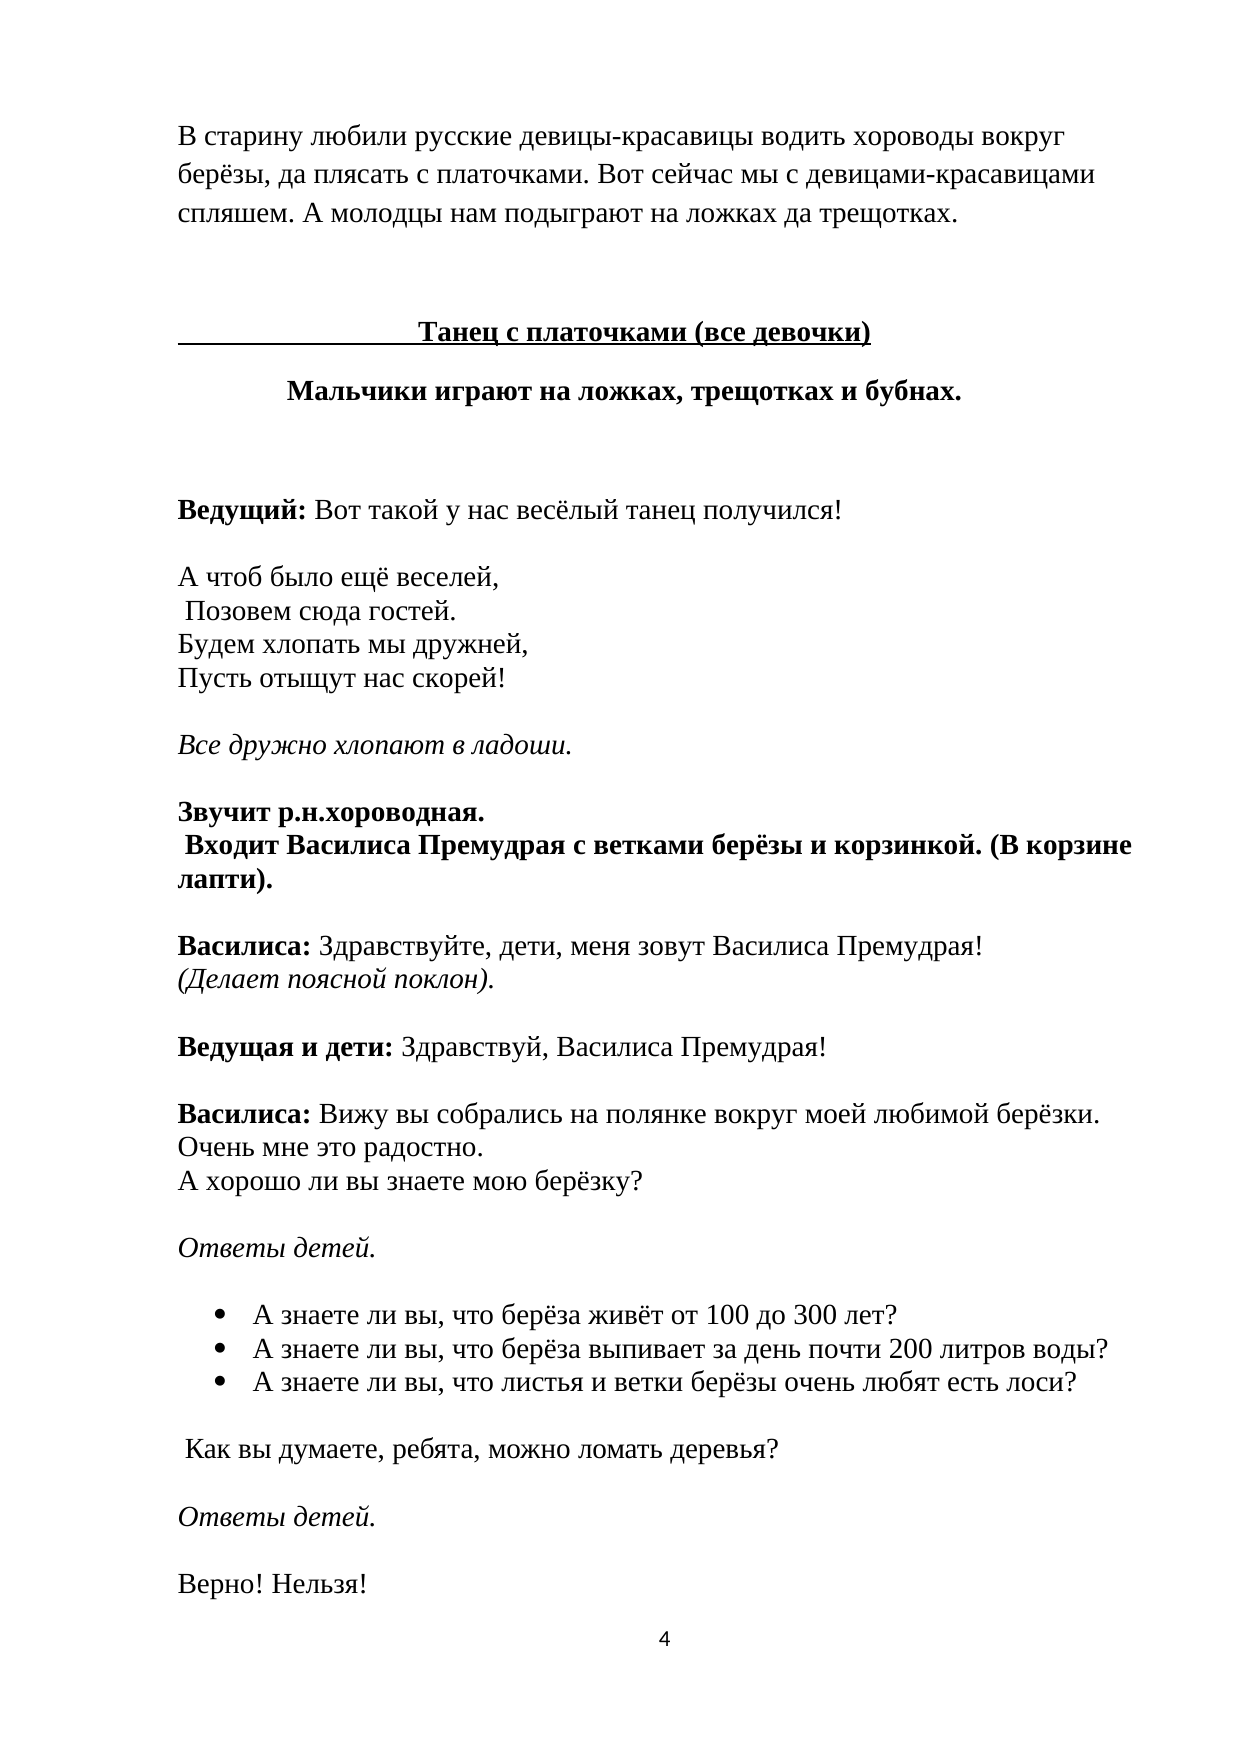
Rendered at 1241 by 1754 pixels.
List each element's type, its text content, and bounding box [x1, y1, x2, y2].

list А знаете ли вы, что берёза живёт от 100 до 300 лет? [215, 1297, 1152, 1331]
text А хорошо ли вы знаете мою берёзку? [177, 1163, 1152, 1196]
list А знаете ли вы, что берёза выпивает за день почти 200 литров воды? [215, 1331, 1152, 1364]
text Входит Василиса Премудрая с ветками берёзы и корзинкой. (В корзине лапти). [177, 827, 1152, 894]
text Танец с платочками (все девочки) [177, 314, 1152, 347]
text Верно! Нельзя! [177, 1566, 1152, 1599]
text (Делает поясной поклон). [177, 962, 1152, 995]
text Очень мне это радостно. [177, 1129, 1152, 1163]
text Пусть отыщут нас скорей! [177, 660, 1152, 693]
text Ответы детей. [177, 1499, 1152, 1532]
text Звучит р.н.хороводная. [177, 794, 1152, 827]
list А знаете ли вы, что листья и ветки берёзы очень любят есть лоси? [215, 1364, 1152, 1398]
text Василиса: Здравствуйте, дети, меня зовут Василиса Премудрая! [177, 928, 1152, 962]
text Василиса: Вижу вы собрались на полянке вокруг моей любимой берёзки. [177, 1096, 1152, 1129]
text В старину любили русские девицы-красавицы водить хороводы вокруг берёзы, да плясать с платочками. Вот сейчас мы с девицами-красавицами спляшем. А молодцы нам подыграют на ложках да трещотках. [177, 118, 1152, 229]
text Будем хлопать мы дружней, [177, 626, 1152, 660]
text А чтоб было ещё веселей, [177, 559, 1152, 593]
text Все дружно хлопают в ладоши. [177, 727, 1152, 760]
text Ответы детей. [177, 1230, 1152, 1263]
text Мальчики играют на ложках, трещотках и бубнах. [177, 373, 1152, 407]
text Позовем сюда гостей. [177, 593, 1152, 626]
text Как вы думаете, ребята, можно ломать деревья? [177, 1432, 1152, 1465]
text Ведущая и дети: Здравствуй, Василиса Премудрая! [177, 1029, 1152, 1062]
text Ведущий: Вот такой у нас весёлый танец получился! [177, 492, 1152, 526]
